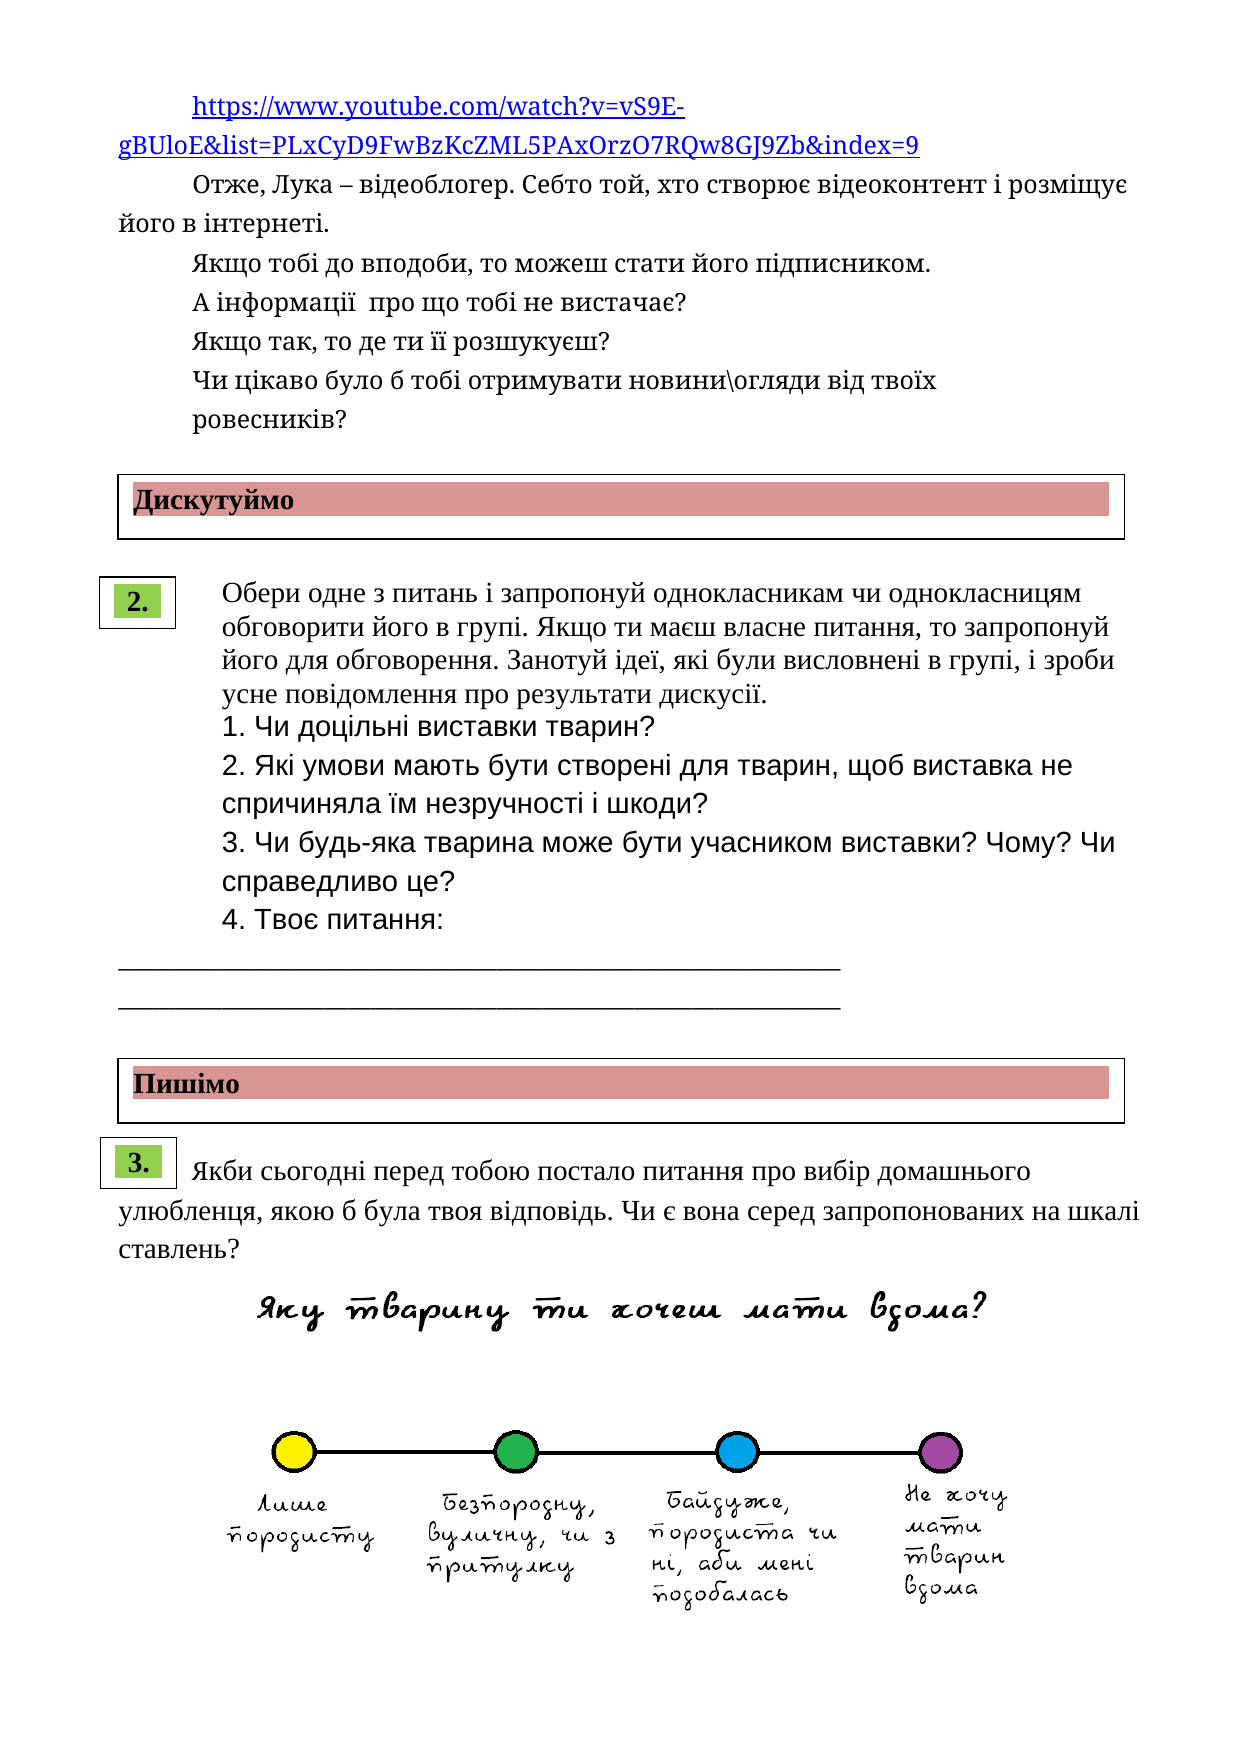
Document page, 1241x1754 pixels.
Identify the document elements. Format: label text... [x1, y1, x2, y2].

text ровесників? [118, 402, 1152, 436]
text Якщо так, то де ти її розшукуєш? [118, 324, 1152, 358]
text Отже, Лука – відеоблогер. Себто той, хто створює відеоконтент і розміщує його в інтернеті. [118, 167, 1152, 240]
text 4. Твоє питання: _______________________________________________________________ [118, 902, 1152, 975]
picture [221, 1270, 1020, 1625]
text А інформації про що тобі не вистачає? [118, 284, 1152, 318]
text https://www.youtube.com/watch?v=vS9E-gBUloE&list=PLxCyD9FwBzKcZML5PAxOrzO7RQw8GJ9Zb&index=9 [118, 89, 1152, 162]
text Якби сьогодні перед тобою постало питання про вибір домашнього улюбленця, якою б була твоя відповідь. Чи є вона серед запропонованих на шкалі ставлень? [118, 1153, 1152, 1265]
text 1. Чи доцільні виставки тварин? [222, 709, 1152, 743]
text _______________________________________________________________ [118, 980, 1152, 1014]
text Чи цікаво було б тобі отримувати новини\огляди від твоїх [118, 363, 1152, 397]
text Якщо тобі до вподоби, то можеш стати його підписником. [118, 245, 1152, 279]
text 3. Чи будь-яка тварина може бути учасником виставки? Чому? Чи справедливо це? [222, 825, 1152, 897]
text Обери одне з питань і запропонуй однокласникам чи однокласницям обговорити його в групі. Якщо ти маєш власне питання, то запропонуй його для обговорення. Занотуй ідеї, які були висловнені в групі, і зроби усне повідомлення про результати дискусії. [222, 575, 1152, 709]
text 2. Які умови мають бути створені для тварин, щоб виставка не спричиняла їм незручності і шкоди? [222, 748, 1152, 820]
